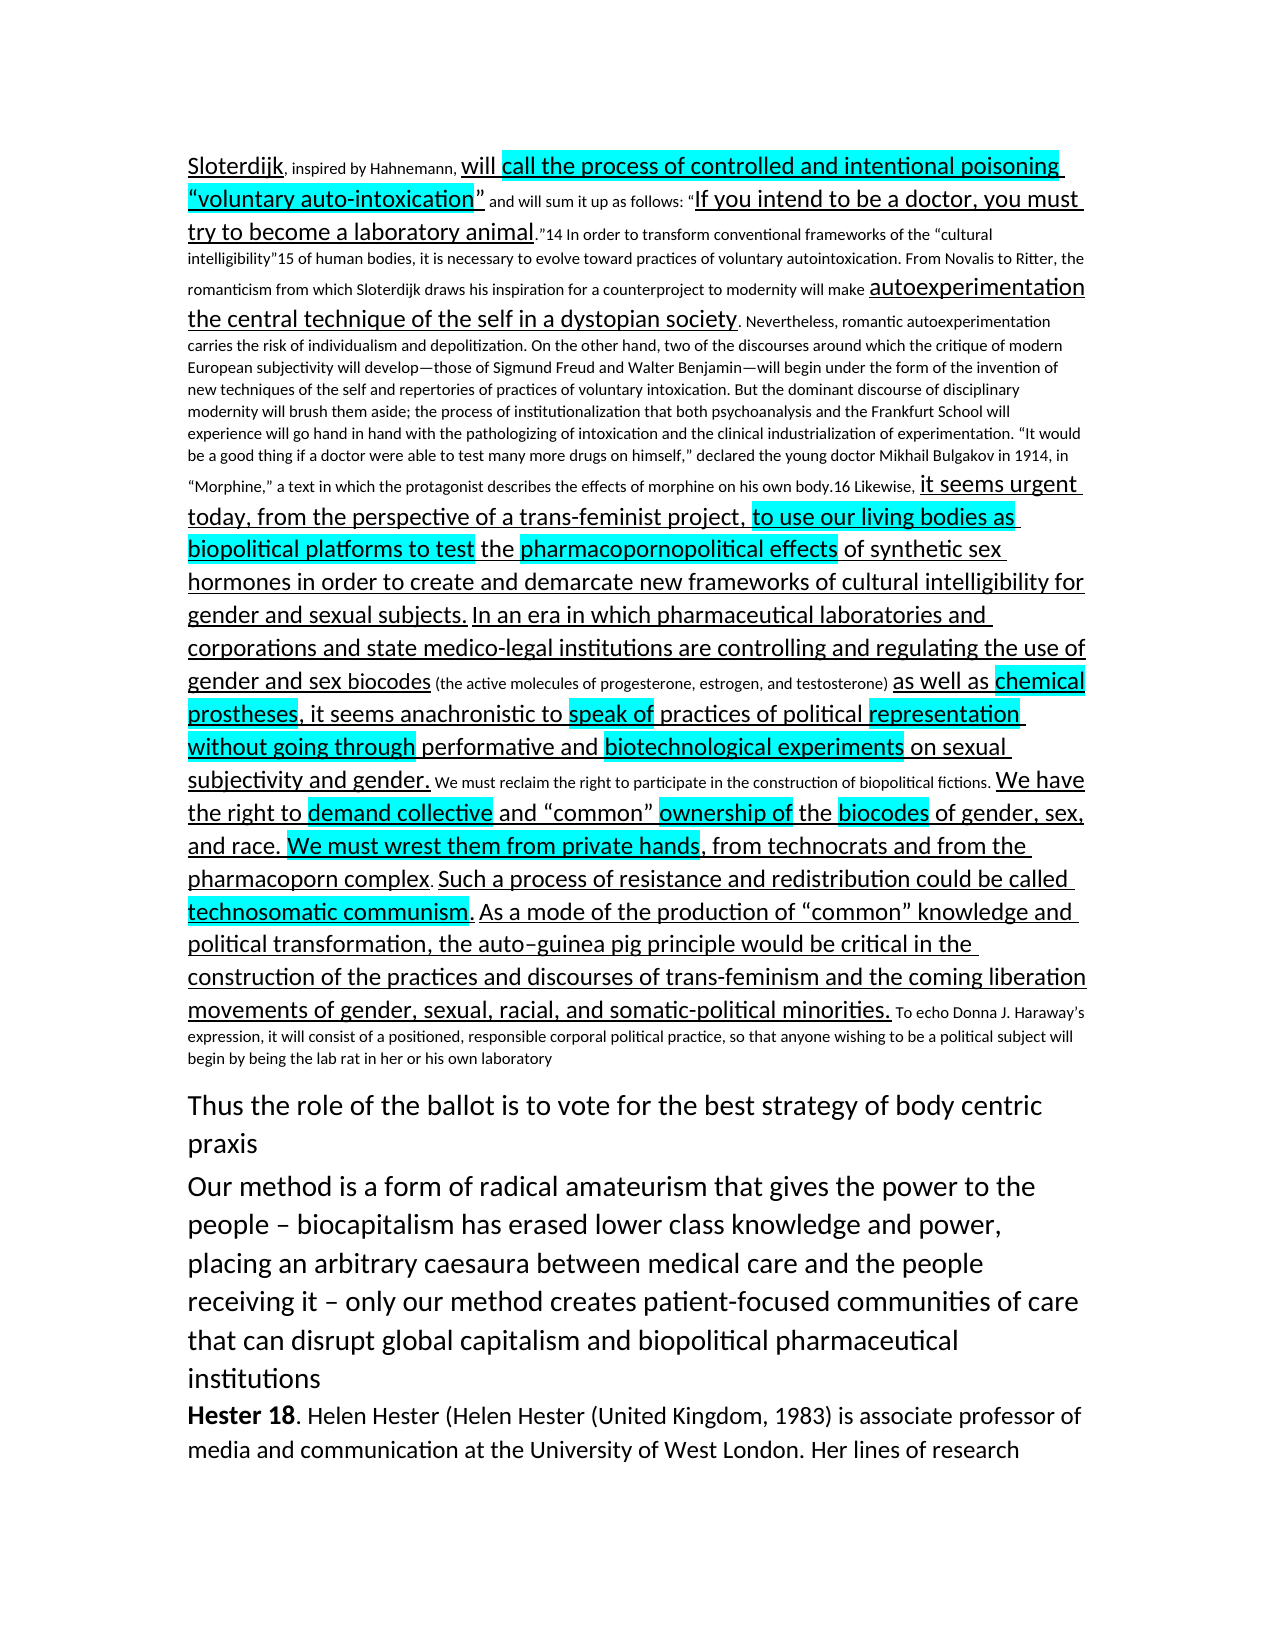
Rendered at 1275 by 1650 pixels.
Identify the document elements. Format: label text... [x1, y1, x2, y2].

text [187, 1398, 1087, 1464]
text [187, 150, 1087, 988]
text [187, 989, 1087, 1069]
subtitle Thus the role of the ballot is to vote for the best strategy of body centric praxis [187, 1087, 1087, 1161]
subtitle Our method is a form of radical amateurism that gives the power to the people – biocapitalism has erased lower class knowledge and power, placing an arbitrary caesaura between medical care and the people receiving it – only our method creates patient-focused communities of care that can disrupt global capitalism and biopolitical pharmaceutical institutions [187, 1168, 1087, 1396]
